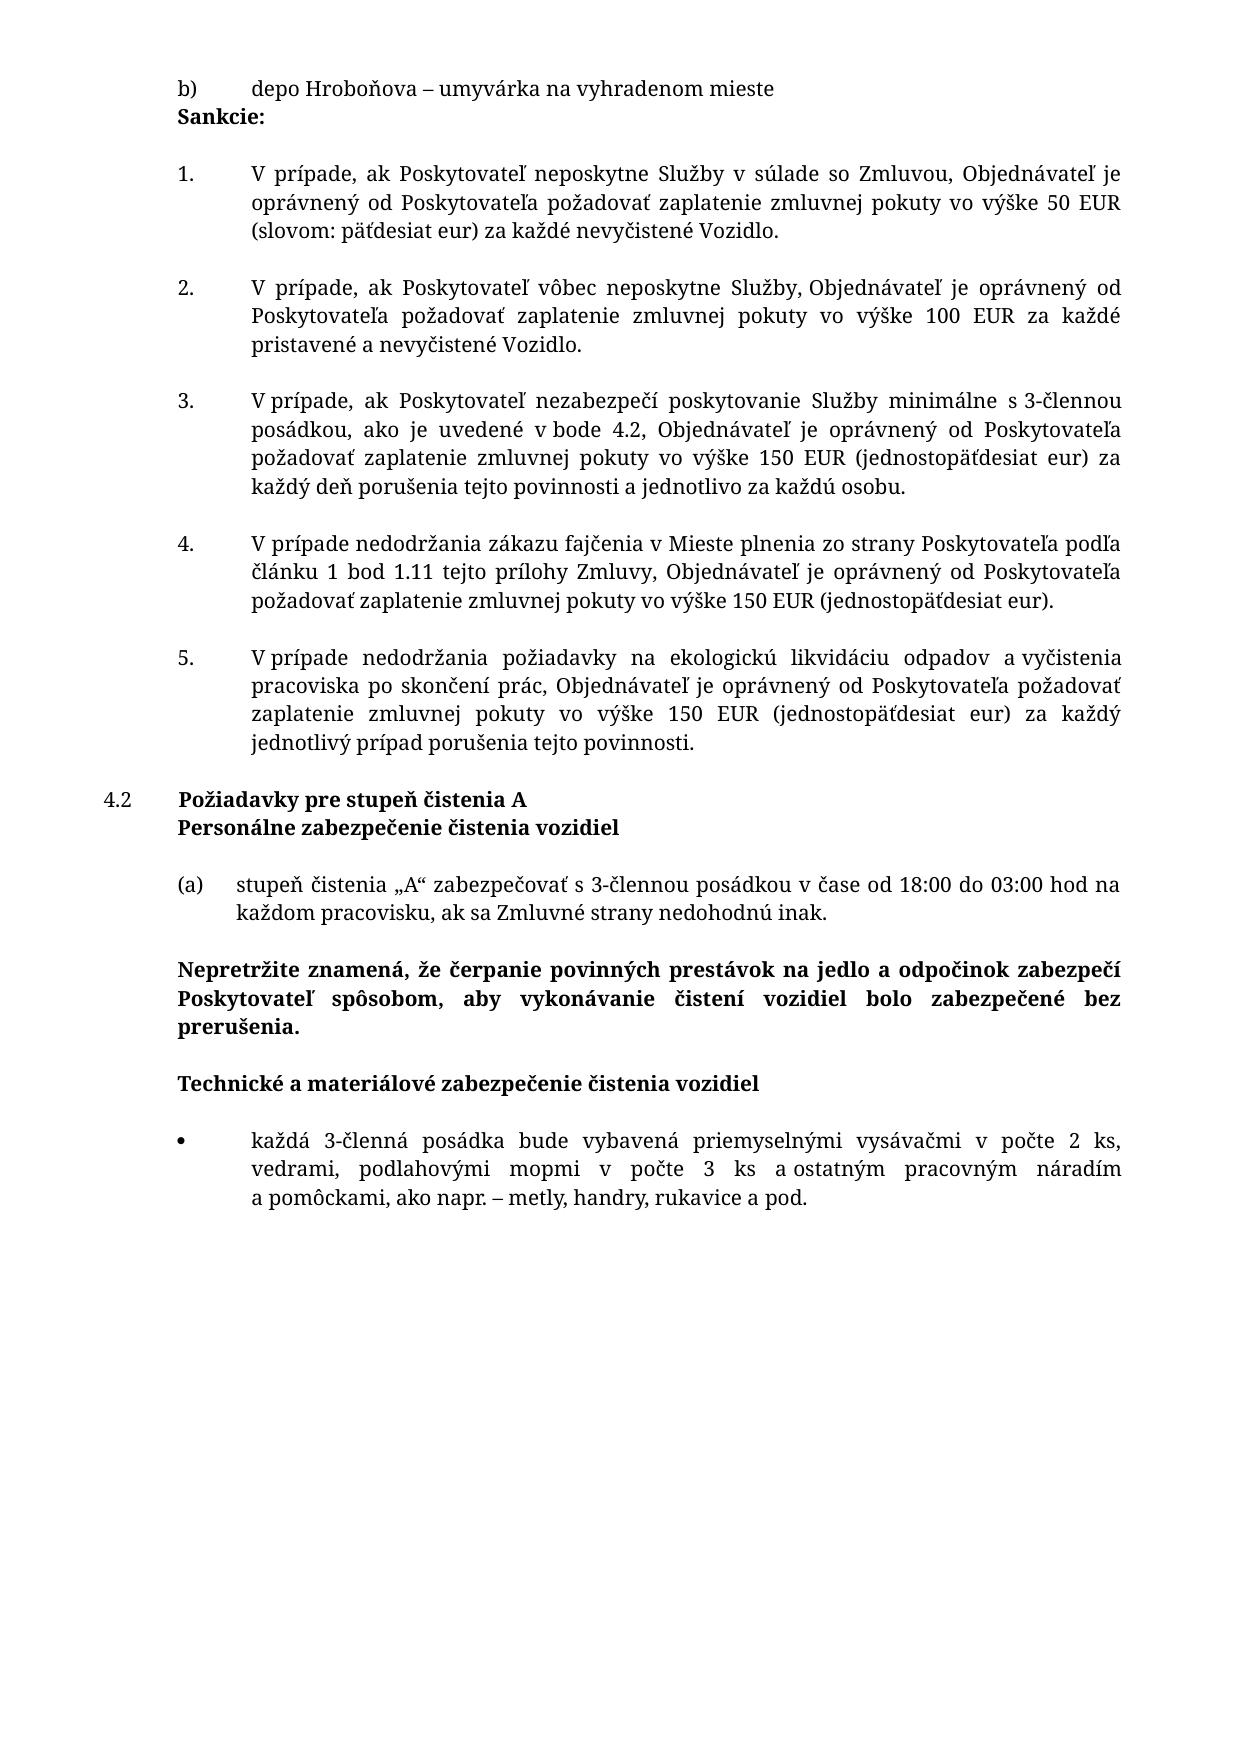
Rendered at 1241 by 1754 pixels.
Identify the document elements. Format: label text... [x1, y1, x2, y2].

list depo Hroboňova – umyvárka na vyhradenom mieste [177, 74, 1122, 102]
list každá 3-členná posádka bude vybavená priemyselnými vysávačmi v počte 2 ks, vedrami, podlahovými mopmi v počte 3 ks a ostatným pracovným náradím a pomôckami, ako napr. – metly, handry, rukavice a pod. [177, 1126, 1122, 1211]
list V prípade nedodržania zákazu fajčenia v Mieste plnenia zo strany Poskytovateľa podľa článku 1 bod 1.11 tejto prílohy Zmluvy, Objednávateľ je oprávnený od Poskytovateľa požadovať zaplatenie zmluvnej pokuty vo výške 150 EUR (jednostopäťdesiat eur). [177, 529, 1122, 614]
list Požiadavky pre stupeň čistenia A [103, 785, 1122, 813]
text Sankcie: [177, 102, 1122, 131]
list V prípade, ak Poskytovateľ neposkytne Služby v súlade so Zmluvou, Objednávateľ je oprávnený od Poskytovateľa požadovať zaplatenie zmluvnej pokuty vo výške 50 EUR (slovom: päťdesiat eur) za každé nevyčistené Vozidlo. [177, 159, 1122, 244]
list V prípade, ak Poskytovateľ vôbec neposkytne Služby, Objednávateľ je oprávnený od Poskytovateľa požadovať zaplatenie zmluvnej pokuty vo výške 100 EUR za každé pristavené a nevyčistené Vozidlo. [177, 273, 1122, 358]
text Personálne zabezpečenie čistenia vozidiel [103, 813, 1122, 842]
text Technické a materiálové zabezpečenie čistenia vozidiel [177, 1069, 1122, 1098]
text Nepretržite znamená, že čerpanie povinných prestávok na jedlo a odpočinok zabezpečí Poskytovateľ spôsobom, aby vykonávanie čistení vozidiel bolo zabezpečené bez prerušenia. [177, 955, 1122, 1041]
list stupeň čistenia „A“ zabezpečovať s 3-člennou posádkou v čase od 18:00 do 03:00 hod na každom pracovisku, ak sa Zmluvné strany nedohodnú inak. [177, 870, 1122, 927]
list V prípade, ak Poskytovateľ nezabezpečí poskytovanie Služby minimálne s 3-člennou posádkou, ako je uvedené v bode 4.2, Objednávateľ je oprávnený od Poskytovateľa požadovať zaplatenie zmluvnej pokuty vo výške 150 EUR (jednostopäťdesiat eur) za každý deň porušenia tejto povinnosti a jednotlivo za každú osobu. [177, 387, 1122, 500]
list V prípade nedodržania požiadavky na ekologickú likvidáciu odpadov a vyčistenia pracoviska po skončení prác, Objednávateľ je oprávnený od Poskytovateľa požadovať zaplatenie zmluvnej pokuty vo výške 150 EUR (jednostopäťdesiat eur) za každý jednotlivý prípad porušenia tejto povinnosti. [177, 643, 1122, 756]
